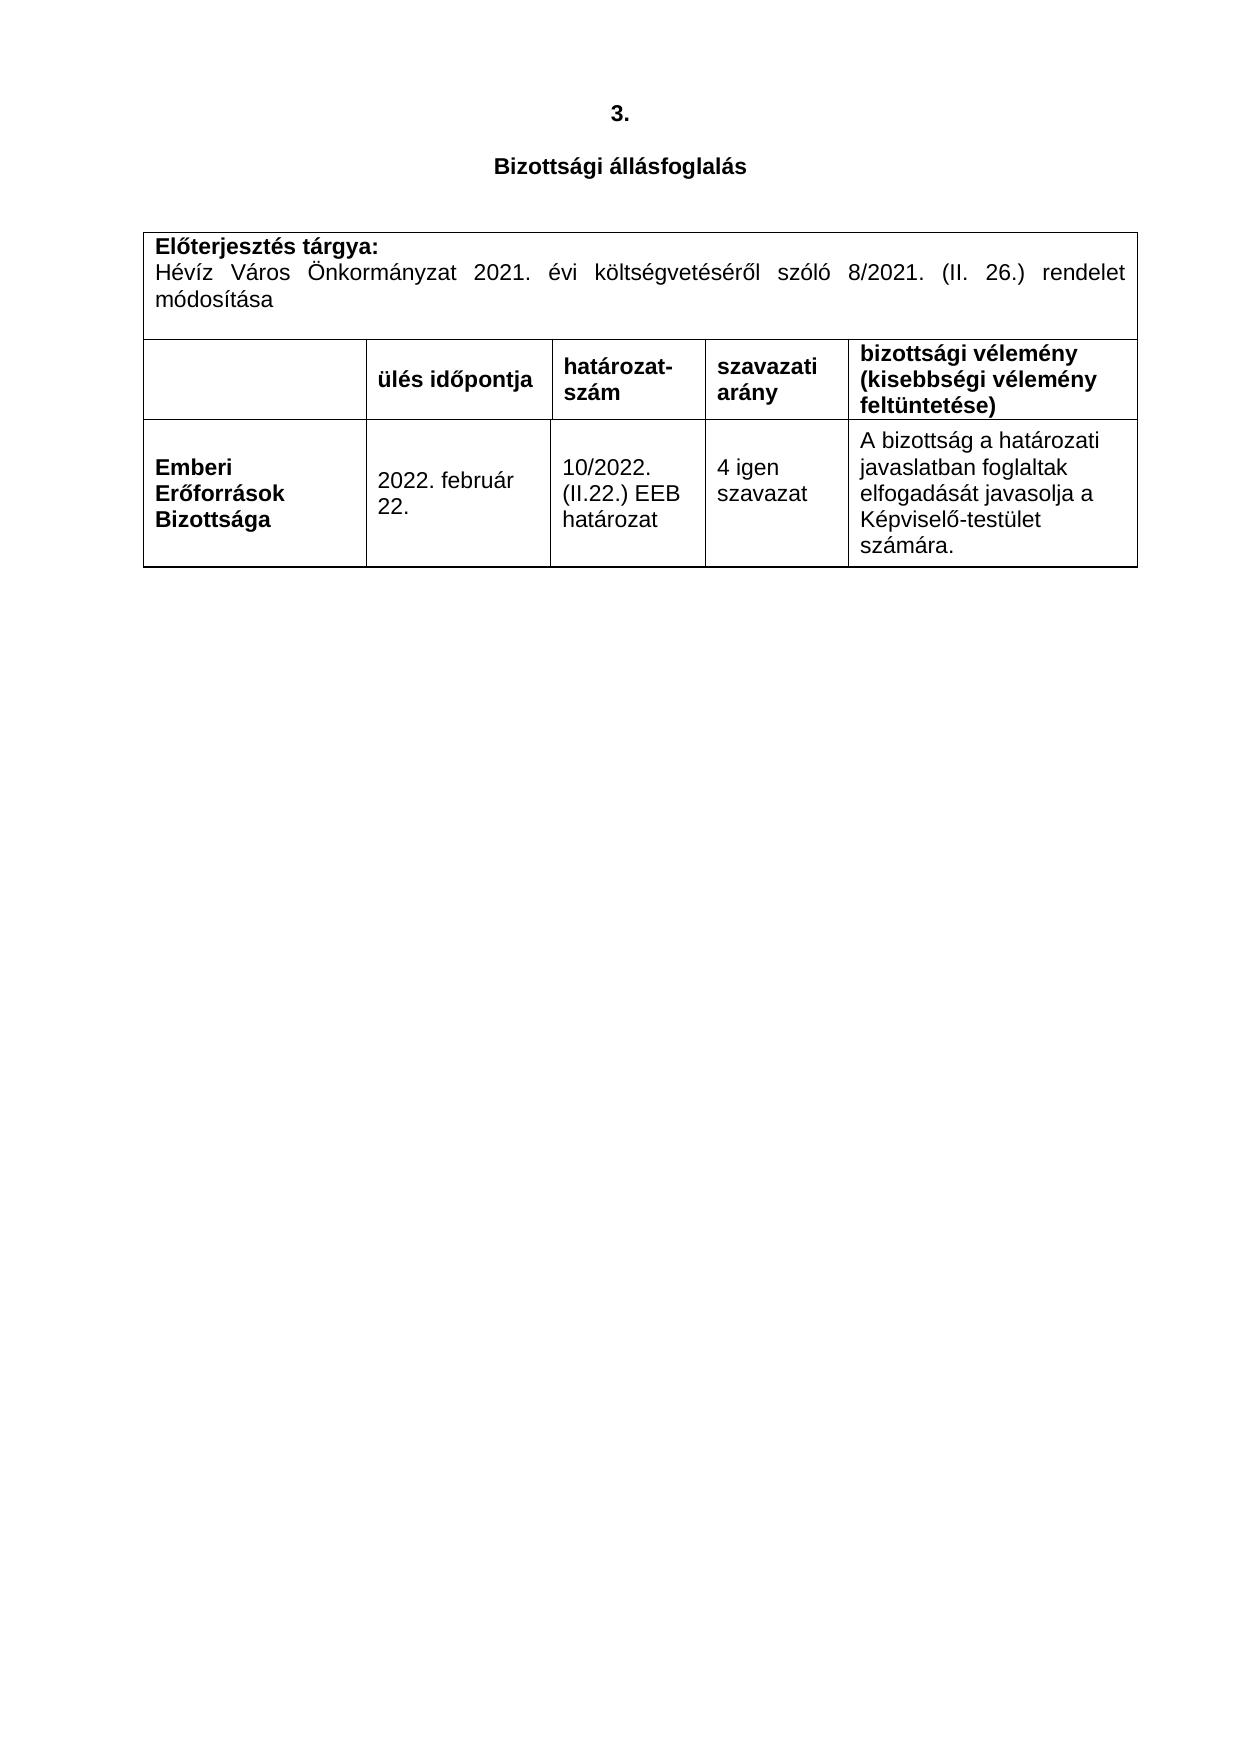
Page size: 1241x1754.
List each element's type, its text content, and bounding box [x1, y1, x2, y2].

text Bizottsági állásfoglalás [148, 153, 1093, 179]
table_cell Emberi Erőforrások Bizottsága [144, 420, 366, 566]
text 3. [148, 100, 1093, 127]
table_cell határozat-szám [553, 340, 705, 418]
table_cell szavazati arány [706, 340, 848, 418]
table_cell bizottsági vélemény (kisebbségi vélemény feltüntetése) [849, 340, 1137, 418]
table_cell A bizottság a határozati javaslatban foglaltak elfogadását javasolja a Képviselő-testület számára. [849, 420, 1137, 566]
table_cell 10/2022. (II.22.) EEB határozat [551, 420, 705, 566]
table_cell ülés időpontja [367, 340, 552, 418]
table_cell 4 igen szavazat [706, 420, 848, 566]
table_cell [144, 340, 366, 418]
table_cell 2022. február 22. [367, 420, 550, 566]
table_header Előterjesztés tárgya: Hévíz Város Önkormányzat 2021. évi költségvetéséről szóló 8/2021. (II. 26.) rendelet módosítása [144, 233, 1137, 338]
